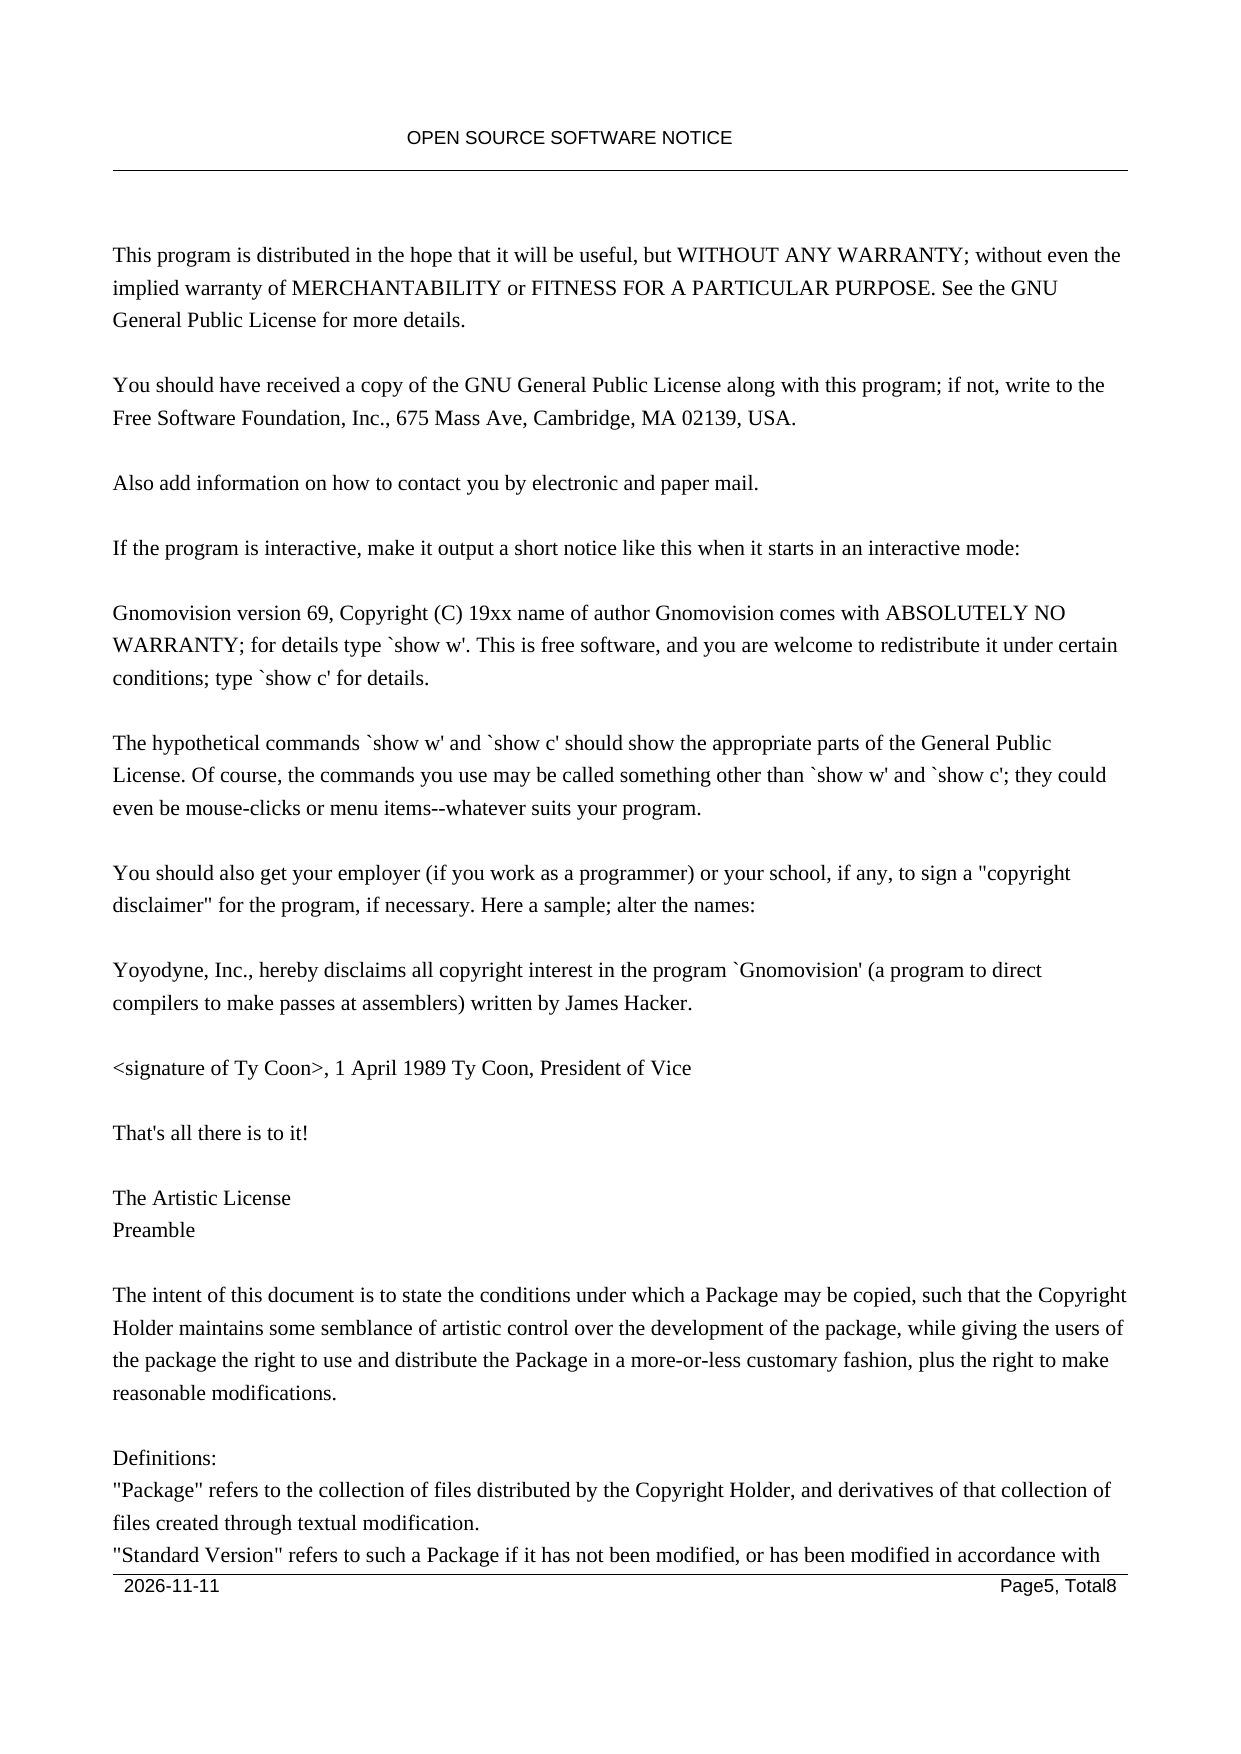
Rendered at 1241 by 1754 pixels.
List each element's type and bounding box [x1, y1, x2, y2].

text [112, 206, 1128, 1571]
